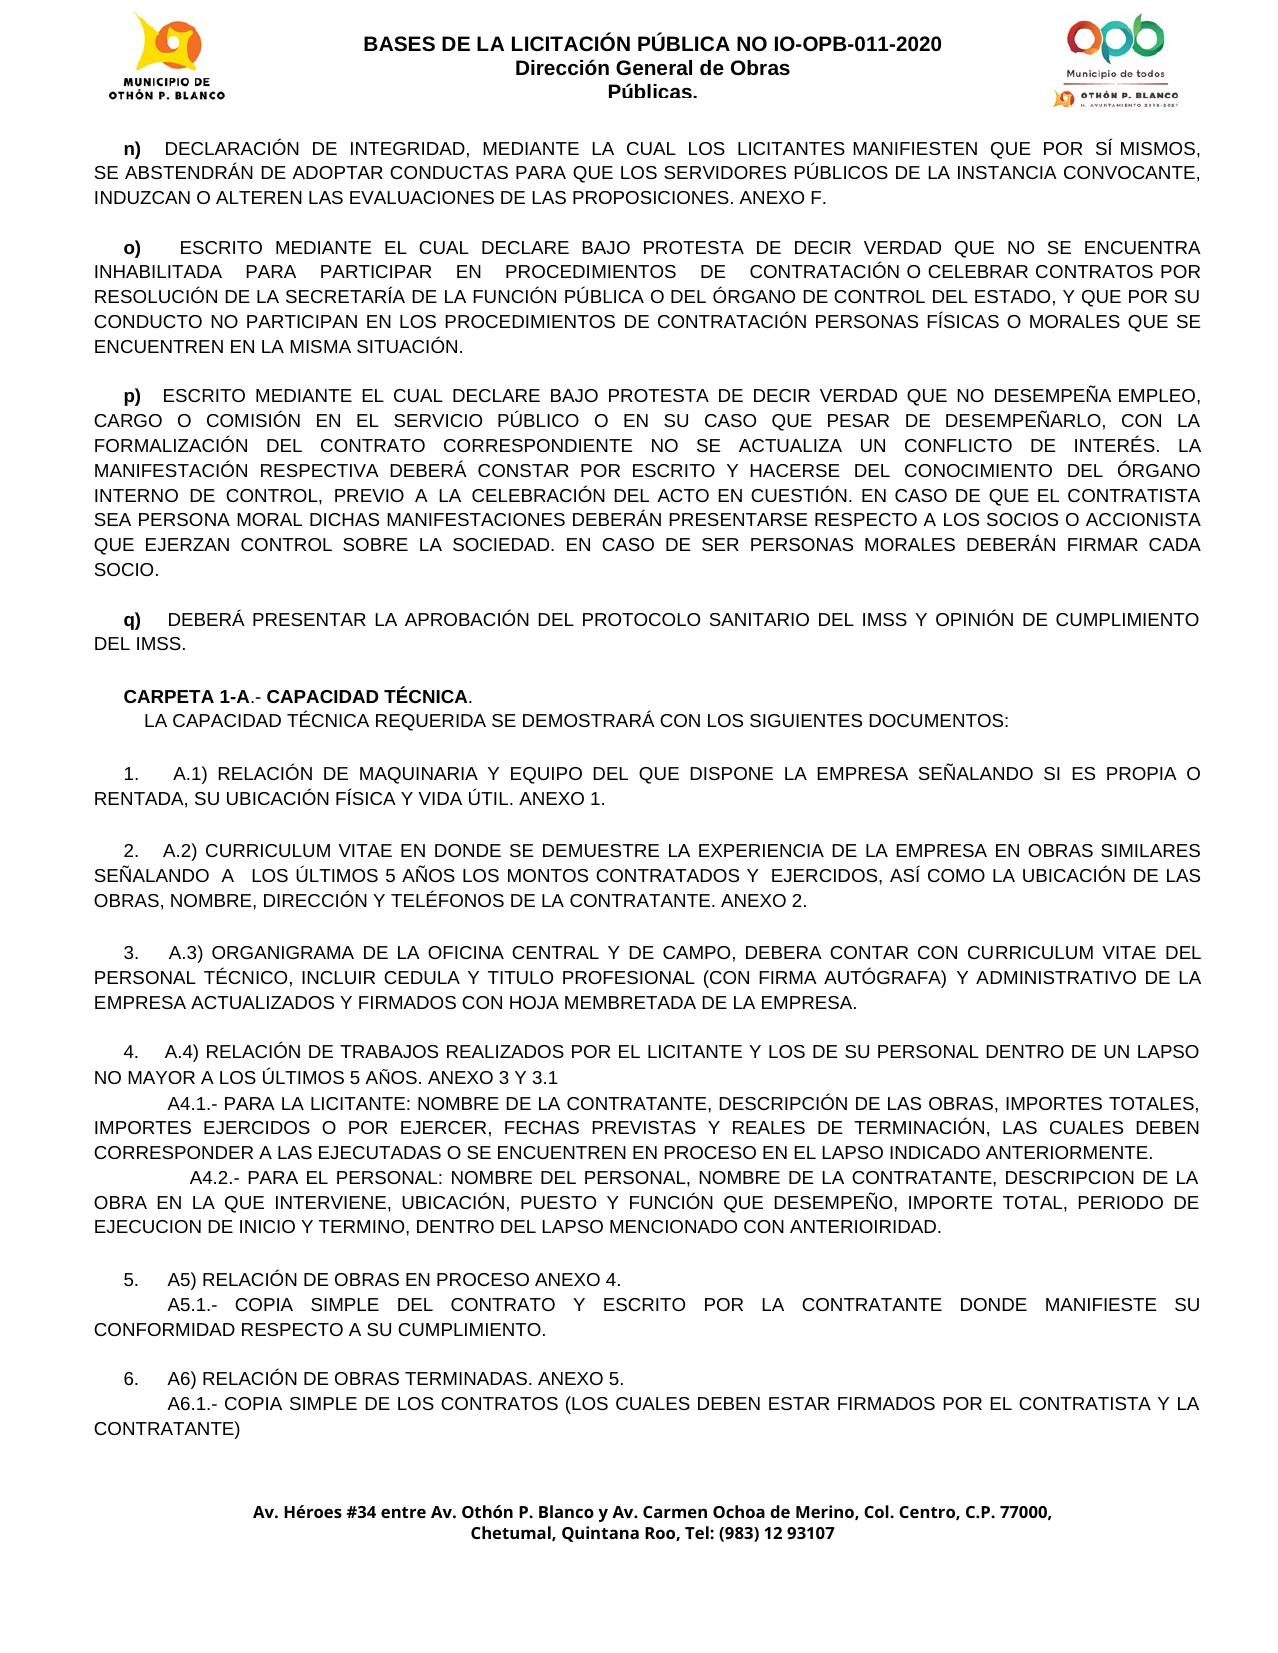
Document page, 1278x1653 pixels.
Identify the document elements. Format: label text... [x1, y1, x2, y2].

text 3. A.3) ORGANIGRAMA DE LA OFICINA CENTRAL Y DE CAMPO, DEBERA CONTAR CON CURRICULUM VITAE DEL PERSONAL TÉCNICO, INCLUIR CEDULA Y TITULO PROFESIONAL (CON FIRMA AUTÓGRAFA) Y ADMINISTRATIVO DE LA EMPRESA ACTUALIZADOS Y FIRMADOS CON HOJA MEMBRETADA DE LA EMPRESA. [94, 942, 1201, 1013]
text A5.1.- COPIA SIMPLE DEL CONTRATO Y ESCRITO POR LA CONTRATANTE DONDE MANIFIESTE SU CONFORMIDAD RESPECTO A SU CUMPLIMIENTO. [94, 1293, 1201, 1340]
text q) DEBERÁ PRESENTAR LA APROBACIÓN DEL PROTOCOLO SANITARIO DEL IMSS Y OPINIÓN DE CUMPLIMIENTO DEL IMSS. [94, 608, 1201, 655]
text LA CAPACIDAD TÉCNICA REQUERIDA SE DEMOSTRARÁ CON LOS SIGUIENTES DOCUMENTOS: [94, 710, 1201, 732]
text A4.2.- PARA EL PERSONAL: NOMBRE DEL PERSONAL, NOMBRE DE LA CONTRATANTE, DESCRIPCION DE LA OBRA EN LA QUE INTERVIENE, UBICACIÓN, PUESTO Y FUNCIÓN QUE DESEMPEÑO, IMPORTE TOTAL, PERIODO DE EJECUCION DE INICIO Y TERMINO, DENTRO DEL LAPSO MENCIONADO CON ANTERIOIRIDAD. [94, 1167, 1201, 1238]
text 2. A.2) CURRICULUM VITAE EN DONDE SE DEMUESTRE LA EXPERIENCIA DE LA EMPRESA EN OBRAS SIMILARES SEÑALANDO A LOS ÚLTIMOS 5 AÑOS LOS MONTOS CONTRATADOS Y EJERCIDOS, ASÍ COMO LA UBICACIÓN DE LAS OBRAS, NOMBRE, DIRECCIÓN Y TELÉFONOS DE LA CONTRATANTE. ANEXO 2. [94, 840, 1201, 911]
picture [104, 0, 237, 114]
text o) ESCRITO MEDIANTE EL CUAL DECLARE BAJO PROTESTA DE DECIR VERDAD QUE NO SE ENCUENTRA INHABILITADA PARA PARTICIPAR EN PROCEDIMIENTOS DE CONTRATACIÓN O CELEBRAR CONTRATOS POR RESOLUCIÓN DE LA SECRETARÍA DE LA FUNCIÓN PÚBLICA O DEL ÓRGANO DE CONTROL DEL ESTADO, Y QUE POR SU CONDUCTO NO PARTICIPAN EN LOS PROCEDIMIENTOS DE CONTRATACIÓN PERSONAS FÍSICAS O MORALES QUE SE ENCUENTREN EN LA MISMA SITUACIÓN. [94, 236, 1201, 357]
text 4. A.4) RELACIÓN DE TRABAJOS REALIZADOS POR EL LICITANTE Y LOS DE SU PERSONAL DENTRO DE UN LAPSO NO MAYOR A LOS ÚLTIMOS 5 AÑOS. ANEXO 3 Y 3.1 [94, 1041, 1201, 1089]
text A6.1.- COPIA SIMPLE DE LOS CONTRATOS (LOS CUALES DEBEN ESTAR FIRMADOS POR EL CONTRATISTA Y LA CONTRATANTE) [94, 1393, 1201, 1439]
picture [1049, 13, 1192, 113]
text A4.1.- PARA LA LICITANTE: NOMBRE DE LA CONTRATANTE, DESCRIPCIÓN DE LAS OBRAS, IMPORTES TOTALES, IMPORTES EJERCIDOS O POR EJERCER, FECHAS PREVISTAS Y REALES DE TERMINACIÓN, LAS CUALES DEBEN CORRESPONDER A LAS EJECUTADAS O SE ENCUENTREN EN PROCESO EN EL LAPSO INDICADO ANTERIORMENTE. [94, 1092, 1201, 1163]
text 5. A5) RELACIÓN DE OBRAS EN PROCESO ANEXO 4. [94, 1269, 1201, 1290]
text 1. A.1) RELACIÓN DE MAQUINARIA Y EQUIPO DEL QUE DISPONE LA EMPRESA SEÑALANDO SI ES PROPIA O RENTADA, SU UBICACIÓN FÍSICA Y VIDA ÚTIL. ANEXO 1. [94, 763, 1201, 809]
text n) DECLARACIÓN DE INTEGRIDAD, MEDIANTE LA CUAL LOS LICITANTES MANIFIESTEN QUE POR SÍ MISMOS, SE ABSTENDRÁN DE ADOPTAR CONDUCTAS PARA QUE LOS SERVIDORES PÚBLICOS DE LA INSTANCIA CONVOCANTE, INDUZCAN O ALTEREN LAS EVALUACIONES DE LAS PROPOSICIONES. ANEXO F. [94, 137, 1201, 208]
text CARPETA 1-A.- CAPACIDAD TÉCNICA. [94, 686, 1201, 707]
text 6. A6) RELACIÓN DE OBRAS TERMINADAS. ANEXO 5. [94, 1368, 1201, 1389]
text p) ESCRITO MEDIANTE EL CUAL DECLARE BAJO PROTESTA DE DECIR VERDAD QUE NO DESEMPEÑA EMPLEO, CARGO O COMISIÓN EN EL SERVICIO PÚBLICO O EN SU CASO QUE PESAR DE DESEMPEÑARLO, CON LA FORMALIZACIÓN DEL CONTRATO CORRESPONDIENTE NO SE ACTUALIZA UN CONFLICTO DE INTERÉS. LA MANIFESTACIÓN RESPECTIVA DEBERÁ CONSTAR POR ESCRITO Y HACERSE DEL CONOCIMIENTO DEL ÓRGANO INTERNO DE CONTROL, PREVIO A LA CELEBRACIÓN DEL ACTO EN CUESTIÓN. EN CASO DE QUE EL CONTRATISTA SEA PERSONA MORAL DICHAS MANIFESTACIONES DEBERÁN PRESENTARSE RESPECTO A LOS SOCIOS O ACCIONISTA QUE EJERZAN CONTROL SOBRE LA SOCIEDAD. EN CASO DE SER PERSONAS MORALES DEBERÁN FIRMAR CADA SOCIO. [94, 385, 1201, 580]
